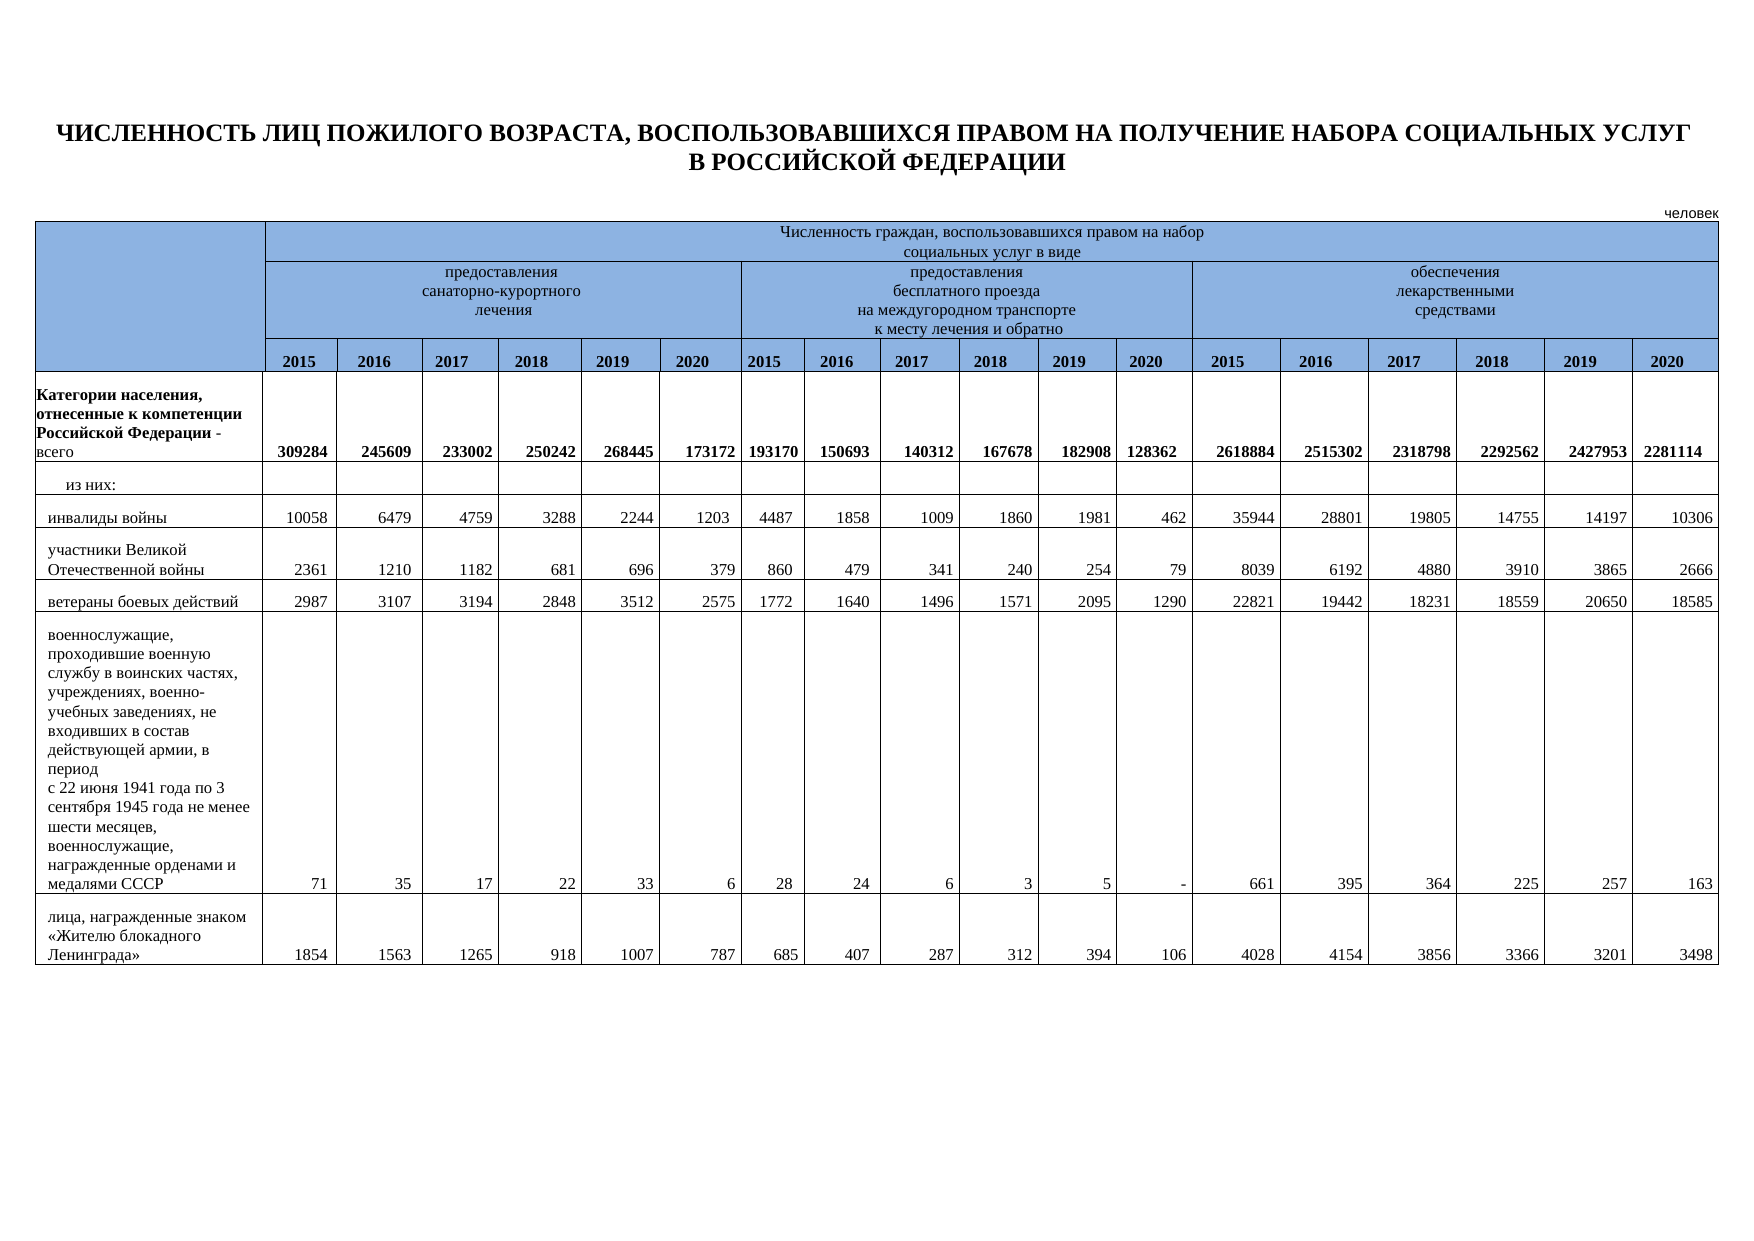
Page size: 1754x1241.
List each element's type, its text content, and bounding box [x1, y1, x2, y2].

table_cell 150693 [805, 372, 880, 461]
table_cell 2318798 [1369, 372, 1456, 461]
table_cell 2015 [266, 339, 337, 371]
table_cell 2016 [805, 339, 880, 371]
table_cell [582, 462, 659, 494]
table_cell 2244 [582, 495, 659, 527]
table_cell 3 [960, 612, 1038, 893]
table_cell 4880 [1369, 528, 1456, 578]
table_cell 22 [499, 612, 581, 893]
table_cell 2515302 [1281, 372, 1368, 461]
table_cell 173172 [660, 372, 741, 461]
table_cell 5 [1039, 612, 1116, 893]
table_cell ветераны боевых действий [36, 580, 262, 611]
table_cell 3288 [499, 495, 581, 527]
table_cell 2016 [1281, 339, 1368, 371]
table_cell 2019 [1039, 339, 1116, 371]
table_cell 407 [805, 894, 880, 964]
table_cell 6 [881, 612, 959, 893]
table_cell 18231 [1369, 580, 1456, 611]
table_cell 681 [499, 528, 581, 578]
table_cell 6 [660, 612, 741, 893]
table_cell [499, 462, 581, 494]
table_cell 2618884 [1193, 372, 1280, 461]
table_cell [337, 462, 422, 494]
table_cell 787 [660, 894, 741, 964]
table_cell 35944 [1193, 495, 1280, 527]
table_cell 395 [1281, 612, 1368, 893]
table_cell 364 [1369, 612, 1456, 893]
table_cell 2427953 [1545, 372, 1632, 461]
table_cell 14755 [1457, 495, 1544, 527]
table_cell 2015 [742, 339, 804, 371]
table_cell [1457, 462, 1544, 494]
table_cell [1193, 462, 1280, 494]
table_cell 2666 [1633, 528, 1718, 578]
table_cell [1117, 462, 1192, 494]
table_cell 19805 [1369, 495, 1456, 527]
table_cell 106 [1117, 894, 1192, 964]
table_cell 696 [582, 528, 659, 578]
table_cell 2361 [263, 528, 336, 578]
table_cell 3856 [1369, 894, 1456, 964]
table_cell из них: [36, 462, 262, 494]
table_cell 1203 [660, 495, 741, 527]
table_cell 182908 [1039, 372, 1116, 461]
table_cell [660, 462, 741, 494]
table_cell 685 [742, 894, 804, 964]
table_cell 1571 [960, 580, 1038, 611]
table_cell 254 [1039, 528, 1116, 578]
table_cell 309284 [263, 372, 336, 461]
text Численность ЛИЦ ПОЖИЛОГО ВОЗРАСТА, Воспользовавшихся правом на получение набора социальных УСЛУГ в Российской Федерации [35, 118, 1718, 176]
table_cell 2018 [960, 339, 1038, 371]
table_cell 19442 [1281, 580, 1368, 611]
table_cell 2292562 [1457, 372, 1544, 461]
table_cell 10306 [1633, 495, 1718, 527]
table_cell 28 [742, 612, 804, 893]
table_cell [1281, 462, 1368, 494]
table_cell 462 [1117, 495, 1192, 527]
table_cell 2281114 [1633, 372, 1718, 461]
table_cell военнослужащие, проходившие военную службу в воинских частях, учреждениях, военно-учебных заведениях, не входивших в состав действующей армии, в период с 22 июня 1941 года по 3 сентября 1945 года не менее шести месяцев, военнослужащие, награжденные орденами и медалями СССР [36, 612, 262, 893]
table_cell 2018 [499, 339, 581, 371]
table_header [36, 222, 265, 371]
table_cell 1854 [263, 894, 336, 964]
table_cell 22821 [1193, 580, 1280, 611]
table_cell инвалиды войны [36, 495, 262, 527]
table_cell 1640 [805, 580, 880, 611]
table_cell 1981 [1039, 495, 1116, 527]
table_cell 3366 [1457, 894, 1544, 964]
table_cell 33 [582, 612, 659, 893]
table_cell 128362 [1117, 372, 1192, 461]
table_cell 6192 [1281, 528, 1368, 578]
table_cell 250242 [499, 372, 581, 461]
table_cell [1633, 462, 1718, 494]
table_cell [263, 462, 336, 494]
table_cell 1265 [423, 894, 498, 964]
table_cell 3194 [423, 580, 498, 611]
table_cell [805, 462, 880, 494]
table_cell 240 [960, 528, 1038, 578]
table_cell 4487 [742, 495, 804, 527]
table_cell 2016 [338, 339, 422, 371]
table_cell 394 [1039, 894, 1116, 964]
table_cell 2848 [499, 580, 581, 611]
table_cell 3910 [1457, 528, 1544, 578]
table_cell 167678 [960, 372, 1038, 461]
table_cell 233002 [423, 372, 498, 461]
table_cell обеспечения лекарственными средствами [1193, 262, 1718, 338]
table_cell 1496 [881, 580, 959, 611]
table_cell 71 [263, 612, 336, 893]
table_cell предоставления бесплатного проезда на междугородном транспорте к месту лечения и обратно [742, 262, 1192, 338]
table_cell 6479 [337, 495, 422, 527]
table_cell 1290 [1117, 580, 1192, 611]
table_cell 3201 [1545, 894, 1632, 964]
table_cell 312 [960, 894, 1038, 964]
table_cell 2020 [1633, 339, 1718, 371]
table_cell 1210 [337, 528, 422, 578]
table_cell 2015 [1193, 339, 1280, 371]
table_cell 18585 [1633, 580, 1718, 611]
table_cell 2017 [1369, 339, 1456, 371]
table_cell 3107 [337, 580, 422, 611]
text человек [35, 176, 1718, 221]
table_cell 245609 [337, 372, 422, 461]
table_cell 4759 [423, 495, 498, 527]
table_cell 1009 [881, 495, 959, 527]
table_cell [1545, 462, 1632, 494]
table_cell 2020 [1117, 339, 1192, 371]
table_cell 341 [881, 528, 959, 578]
table_cell 661 [1193, 612, 1280, 893]
table_cell 1860 [960, 495, 1038, 527]
table_cell 268445 [582, 372, 659, 461]
table_cell 1858 [805, 495, 880, 527]
table_cell 2019 [582, 339, 660, 371]
table_cell 18559 [1457, 580, 1544, 611]
table_cell лица, награжденные знаком «Жителю блокадного Ленинграда» [36, 894, 262, 964]
table_cell 4028 [1193, 894, 1280, 964]
table_cell - [1117, 612, 1192, 893]
table_cell 2017 [423, 339, 498, 371]
table_cell 28801 [1281, 495, 1368, 527]
table_cell 35 [337, 612, 422, 893]
table_cell 918 [499, 894, 581, 964]
table_cell 193170 [742, 372, 804, 461]
table_cell 140312 [881, 372, 959, 461]
table_cell 17 [423, 612, 498, 893]
table_cell 10058 [263, 495, 336, 527]
table_cell 20650 [1545, 580, 1632, 611]
table_cell 3498 [1633, 894, 1718, 964]
table_cell 1563 [337, 894, 422, 964]
table_cell 14197 [1545, 495, 1632, 527]
table_cell 79 [1117, 528, 1192, 578]
table_cell [742, 462, 804, 494]
table_cell [1039, 462, 1116, 494]
table_cell участники Великой Отечественной войны [36, 528, 262, 578]
table_cell 163 [1633, 612, 1718, 893]
table_cell 2575 [660, 580, 741, 611]
table_cell 379 [660, 528, 741, 578]
table_cell 225 [1457, 612, 1544, 893]
table_cell 1007 [582, 894, 659, 964]
table_cell предоставления санаторно-курортного лечения [266, 262, 741, 338]
table_header Численность граждан, воспользовавшихся правом на набор социальных услуг в виде [266, 222, 1718, 261]
table_cell Категории населения, отнесенные к компетенции Российской Федерации - всего [36, 372, 262, 461]
table_cell [960, 462, 1038, 494]
table_cell 2019 [1545, 339, 1632, 371]
table_cell [1369, 462, 1456, 494]
table_cell 1772 [742, 580, 804, 611]
table_cell 3865 [1545, 528, 1632, 578]
table_cell 2095 [1039, 580, 1116, 611]
table_cell 860 [742, 528, 804, 578]
table_cell 2018 [1457, 339, 1544, 371]
table_cell 287 [881, 894, 959, 964]
table_cell [423, 462, 498, 494]
table_cell 3512 [582, 580, 659, 611]
table_cell 8039 [1193, 528, 1280, 578]
table_cell 2987 [263, 580, 336, 611]
table_cell 2017 [881, 339, 959, 371]
table_cell 479 [805, 528, 880, 578]
table_cell 4154 [1281, 894, 1368, 964]
table_cell 1182 [423, 528, 498, 578]
table_cell 24 [805, 612, 880, 893]
table_cell 2020 [661, 339, 741, 371]
table_cell [881, 462, 959, 494]
table_cell 257 [1545, 612, 1632, 893]
